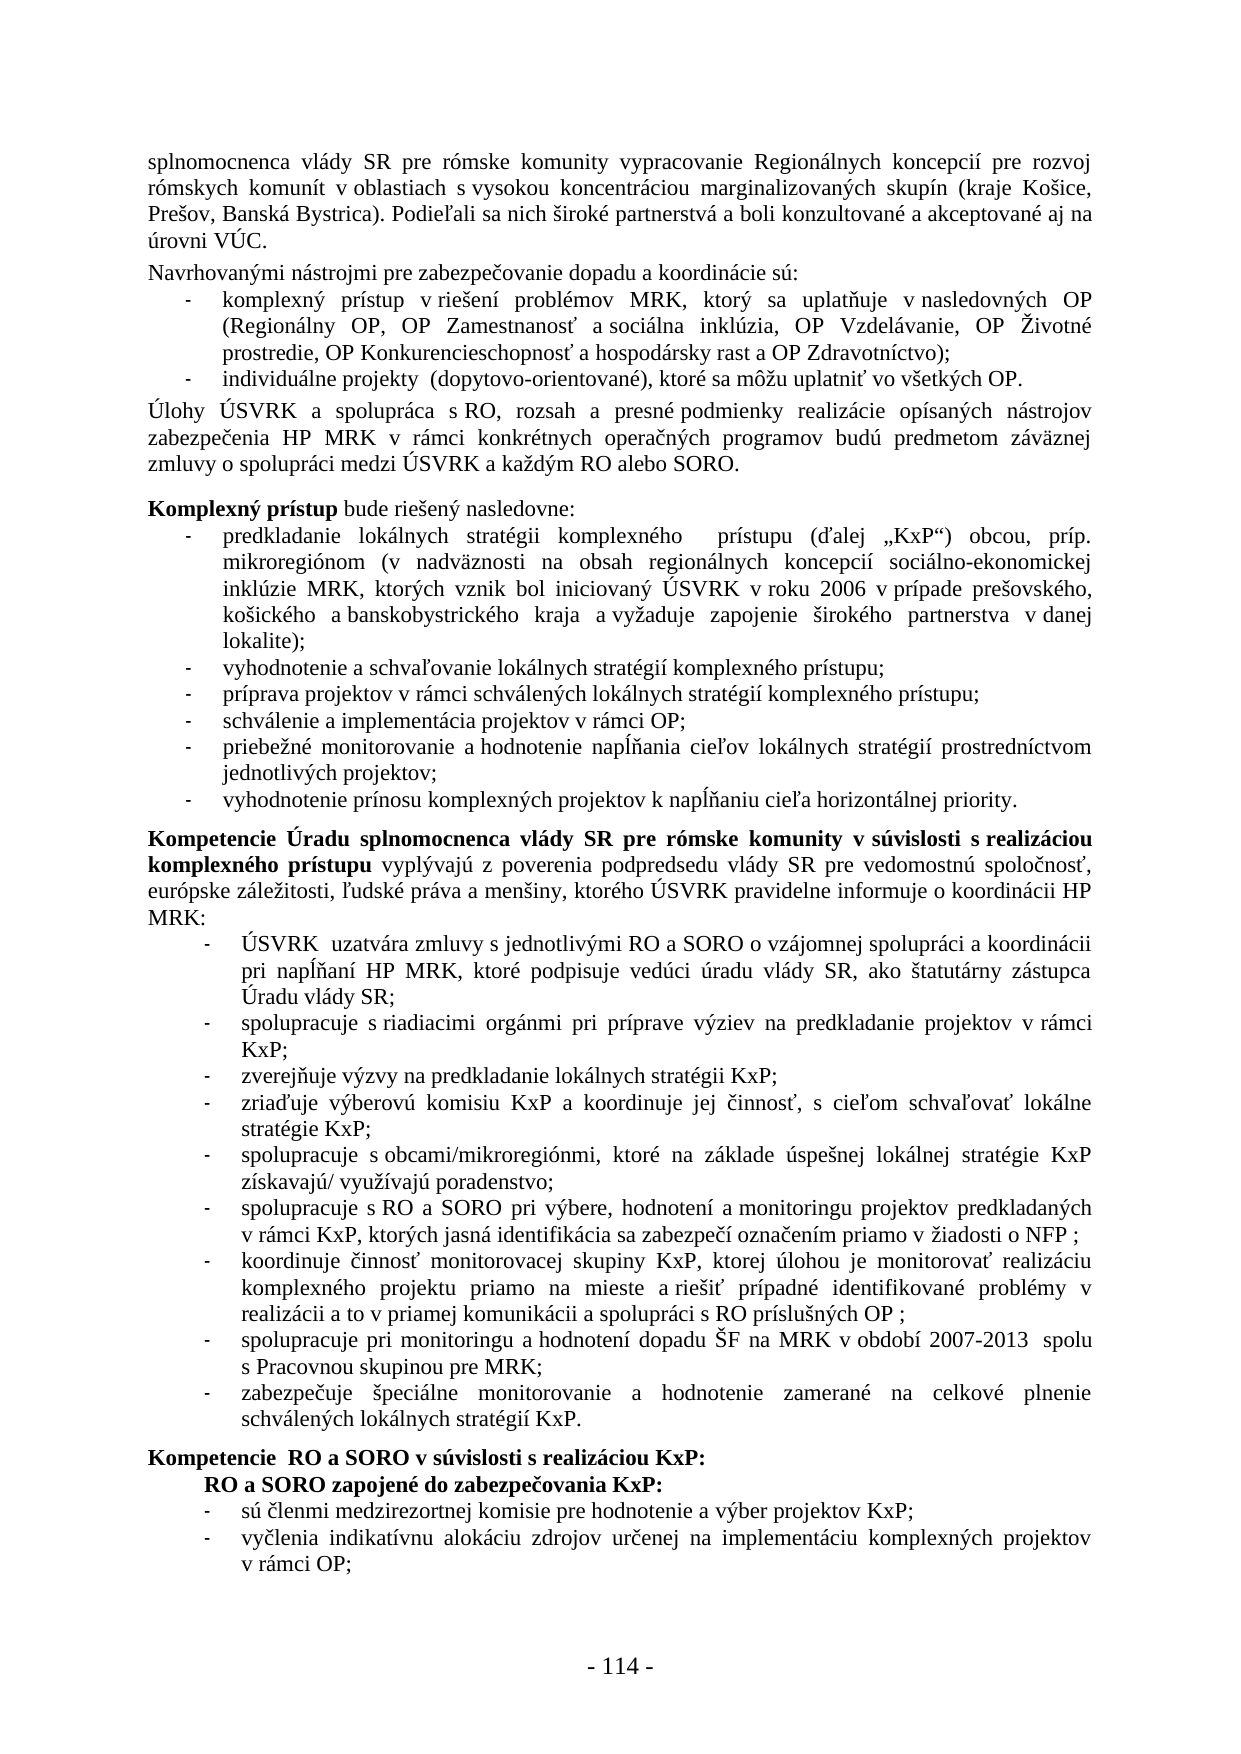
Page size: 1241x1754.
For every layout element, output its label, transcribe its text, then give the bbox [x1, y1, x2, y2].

list individuálne projekty (dopytovo-orientované), ktoré sa môžu uplatniť vo všetkých OP. [185, 365, 1092, 391]
list spolupracuje s RO a SORO pri výbere, hodnotení a monitoringu projektov predkladaných v rámci KxP, ktorých jasná identifikácia sa zabezpečí označením priamo v žiadosti o NFP ; [204, 1194, 1092, 1247]
list spolupracuje s obcami/mikroregiónmi, ktoré na základe úspešnej lokálnej stratégie KxP získavajú/ využívajú poradenstvo; [204, 1141, 1092, 1194]
list sú členmi medzirezortnej komisie pre hodnotenie a výber projektov KxP; [204, 1497, 1092, 1523]
list zriaďuje výberovú komisiu KxP a koordinuje jej činnosť, s cieľom schvaľovať lokálne stratégie KxP; [204, 1089, 1092, 1141]
text Kompetencie RO a SORO v súvislosti s realizáciou KxP: [148, 1444, 1092, 1471]
list koordinuje činnosť monitorovacej skupiny KxP, ktorej úlohou je monitorovať realizáciu komplexného projektu priamo na mieste a riešiť prípadné identifikované problémy v realizácii a to v priamej komunikácii a spolupráci s RO príslušných OP ; [204, 1247, 1092, 1326]
list ÚSVRK uzatvára zmluvy s jednotlivými RO a SORO o vzájomnej spolupráci a koordinácii pri napĺňaní HP MRK, ktoré podpisuje vedúci úradu vlády SR, ako štatutárny zástupca Úradu vlády SR; [204, 930, 1092, 1009]
list zverejňuje výzvy na predkladanie lokálnych stratégii KxP; [204, 1062, 1092, 1089]
list priebežné monitorovanie a hodnotenie napĺňania cieľov lokálnych stratégií prostredníctvom jednotlivých projektov; [185, 733, 1092, 786]
text Kompetencie Úradu splnomocnenca vlády SR pre rómske komunity v súvislosti s realizáciou komplexného prístupu vyplývajú z poverenia podpredsedu vlády SR pre vedomostnú spoločnosť, európske záležitosti, ľudské práva a menšiny, ktorého ÚSVRK pravidelne informuje o koordinácii HP MRK: [148, 825, 1092, 930]
list schválenie a implementácia projektov v rámci OP; [185, 707, 1092, 733]
list komplexný prístup v riešení problémov MRK, ktorý sa uplatňuje v nasledovných OP (Regionálny OP, OP Zamestnanosť a sociálna inklúzia, OP Vzdelávanie, OP Životné prostredie, OP Konkurencieschopnosť a hospodársky rast a OP Zdravotníctvo); [185, 286, 1092, 365]
text Navrhovanými ..nástrojmi pre zabezpečovanie dopadu a koordinácie sú: [148, 259, 1092, 286]
list spolupracuje s riadiacimi orgánmi pri príprave výziev na predkladanie projektov v rámci KxP; [204, 1009, 1092, 1062]
text Úlohy ÚSVRK a spolupráca s RO, rozsah a presné podmienky realizácie opísaných nástrojov zabezpečenia HP MRK v rámci konkrétnych operačných programov budú predmetom záväznej zmluvy o spolupráci medzi ÚSVRK a každým RO alebo SORO. [148, 398, 1092, 477]
text RO a SORO zapojené do zabezpečovania KxP: [204, 1471, 1092, 1497]
list spolupracuje pri monitoringu a hodnotení dopadu ŠF na MRK v období 2007-2013 spolu s Pracovnou skupinou pre MRK; [204, 1326, 1092, 1379]
list vyčlenia indikatívnu alokáciu zdrojov určenej na implementáciu komplexných projektov v rámci OP; [204, 1523, 1092, 1576]
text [148, 148, 1092, 253]
text Komplexný prístup bude riešený nasledovne: [148, 495, 1092, 522]
list vyhodnotenie a schvaľovanie lokálnych stratégií komplexného prístupu; [185, 654, 1092, 680]
list predkladanie lokálnych stratégii komplexného prístupu (ďalej „KxP“) obcou, príp. mikroregiónom (v nadväznosti na obsah regionálnych koncepcií sociálno-ekonomickej inklúzie MRK, ktorých vznik bol iniciovaný ÚSVRK v roku 2006 v prípade prešovského, košického a banskobystrického kraja a vyžaduje zapojenie širokého partnerstva v danej lokalite); [185, 522, 1092, 654]
list zabezpečuje špeciálne monitorovanie a hodnotenie zamerané na celkové plnenie schválených lokálnych stratégií KxP. [204, 1379, 1092, 1432]
list príprava projektov v rámci schválených lokálnych stratégií komplexného prístupu; [185, 680, 1092, 707]
list vyhodnotenie prínosu komplexných projektov k napĺňaniu cieľa horizontálnej priority. [185, 786, 1092, 812]
